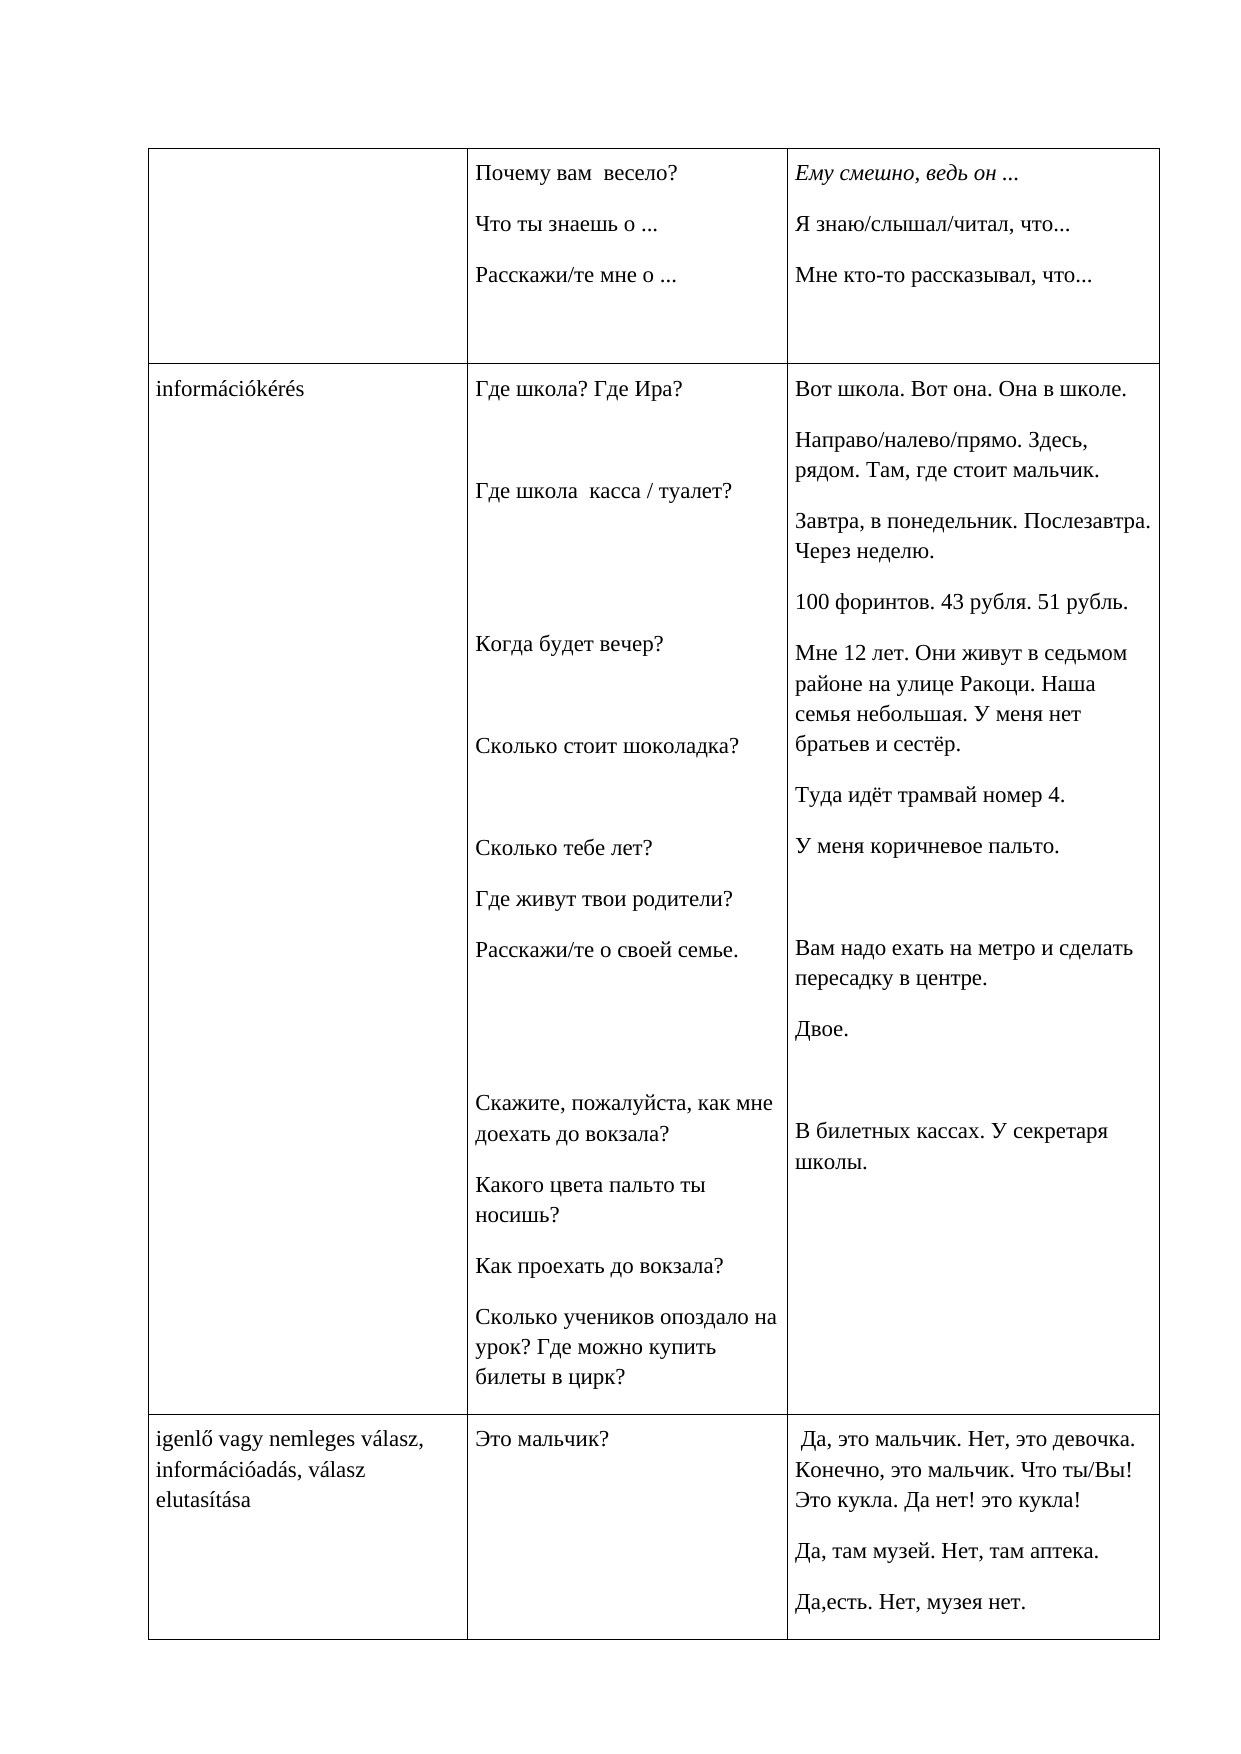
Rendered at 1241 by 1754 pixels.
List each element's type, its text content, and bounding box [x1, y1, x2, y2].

table_cell Где школа? Где Ира? Где школа касса / туалет? Когда будет вечер? Сколько стоит шоколадка? Сколько тебе лет? Где живут твои родители? Расскажи/те о своей семье. Скажите, пожалуйста, как мне доехать до вокзала? Какого цвета пальто ты носишь? Как проехать до вокзала? Сколько учеников опоздало на урок? Где можно купить билеты в цирк? [468, 364, 787, 1414]
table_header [149, 149, 467, 363]
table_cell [468, 1415, 787, 1639]
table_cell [149, 1415, 467, 1639]
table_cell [788, 1415, 1159, 1639]
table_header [788, 149, 1159, 363]
table_cell Вот школа. Вот она. Она в школе. Направо/налево/прямо. Здесь, рядом. Там, где стоит мальчик. Завтра, в понедельник. Послезавтра. Через неделю. 100 форинтов. 43 рубля. 51 рубль. Мне 12 лет. Они живут в седьмом районе на улице Ракоци. Наша семья небольшая. У меня нет братьев и сестёр. Туда идёт трамвай номер 4. У меня коричневое пальто. Вам надо ехать на метро и сделать пересадку в центре. Двое. В билетных кассах. У секретаря школы. [788, 364, 1159, 1414]
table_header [468, 149, 787, 363]
table_cell információkérés [149, 364, 467, 1414]
